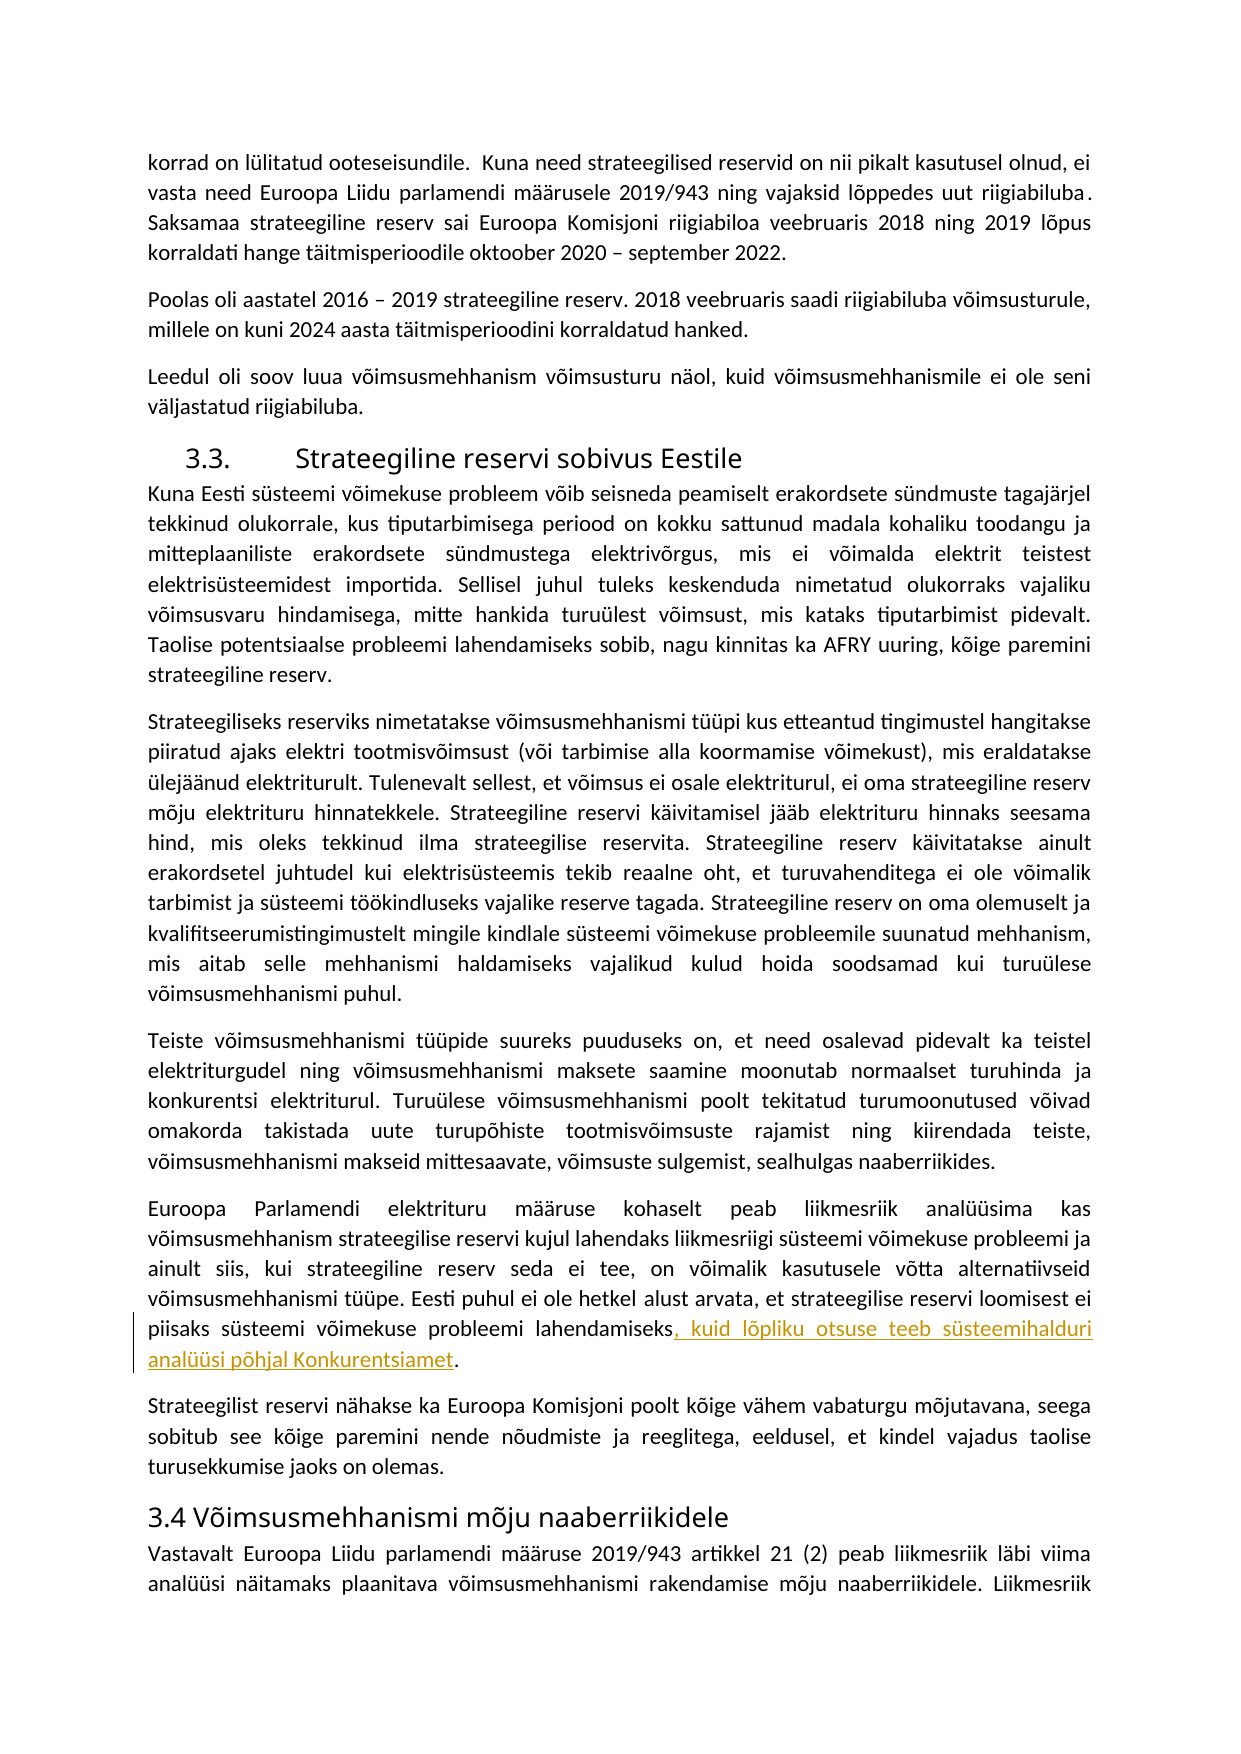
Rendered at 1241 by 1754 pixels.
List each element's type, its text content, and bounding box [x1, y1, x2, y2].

subtitle Strateegiline reservi sobivus Eestile [185, 439, 1093, 476]
text Strateegilist reservi nähakse ka Euroopa Komisjoni poolt kõige vähem vabaturgu mõjutavana, seega sobitub see kõige paremini nende nõudmiste ja reeglitega, eeldusel, et kindel vajadus taolise turusekkumise jaoks on olemas. [148, 1392, 1093, 1480]
text Kuna Eesti süsteemi võimekuse probleem võib seisneda peamiselt erakordsete sündmuste tagajärjel tekkinud olukorrale, kus tiputarbimisega periood on kokku sattunud madala kohaliku toodangu ja mitteplaaniliste erakordsete sündmustega elektrivõrgus, mis ei võimalda elektrit teistest elektrisüsteemidest importida. Sellisel juhul tuleks keskenduda nimetatud olukorraks vajaliku võimsusvaru hindamisega, mitte hankida turuülest võimsust, mis kataks tiputarbimist pidevalt. Taolise potentsiaalse probleemi lahendamiseks sobib, nagu kinnitas ka AFRY uuring, kõige paremini strateegiline reserv. [148, 479, 1093, 688]
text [148, 1539, 1093, 1597]
text Poolas oli aastatel 2016 – 2019 strateegiline reserv. 2018 veebruaris saadi riigiabiluba võimsusturule, millele on kuni 2024 aasta täitmisperioodini korraldatud hanked. [148, 285, 1093, 343]
text Teiste võimsusmehhanismi tüüpide suureks puuduseks on, et need osalevad pidevalt ka teistel elektriturgudel ning võimsusmehhanismi maksete saamine moonutab normaalset turuhinda ja konkurentsi elektriturul. Turuülese võimsusmehhanismi poolt tekitatud turumoonutused võivad omakorda takistada uute turupõhiste tootmisvõimsuste rajamist ning kiirendada teiste, võimsusmehhanismi makseid mittesaavate, võimsuste sulgemist, sealhulgas naaberriikides. [148, 1026, 1093, 1175]
text Euroopa Parlamendi elektrituru määruse kohaselt peab liikmesriik analüüsima kas võimsusmehhanism strateegilise reservi kujul lahendaks liikmesriigi süsteemi võimekuse probleemi ja ainult siis, kui strateegiline reserv seda ei tee, on võimalik kasutusele võtta alternatiivseid võimsusmehhanismi tüüpe. Eesti puhul ei ole hetkel alust arvata, et strateegilise reservi loomisest ei piisaks süsteemi võimekuse probleemi lahendamiseks. [148, 1194, 1093, 1373]
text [148, 148, 1093, 266]
subtitle 3.4 Võimsusmehhanismi mõju naaberriikidele [148, 1499, 1093, 1536]
text Strateegiliseks reserviks nimetatakse võimsusmehhanismi tüüpi kus etteantud tingimustel hangitakse piiratud ajaks elektri tootmisvõimsust (või tarbimise alla koormamise võimekust), mis eraldatakse ülejäänud elektriturult. Tulenevalt sellest, et võimsus ei osale elektriturul, ei oma strateegiline reserv mõju elektrituru hinnatekkele. Strateegiline reservi käivitamisel jääb elektrituru hinnaks seesama hind, mis oleks tekkinud ilma strateegilise reservita. Strateegiline reserv käivitatakse ainult erakordsetel juhtudel kui elektrisüsteemis tekib reaalne oht, et turuvahenditega ei ole võimalik tarbimist ja süsteemi töökindluseks vajalike reserve tagada. Strateegiline reserv on oma olemuselt ja kvalifitseerumistingimustelt mingile kindlale süsteemi võimekuse probleemile suunatud mehhanism, mis aitab selle mehhanismi haldamiseks vajalikud kulud hoida soodsamad kui turuülese võimsusmehhanismi puhul. [148, 707, 1093, 1007]
text Leedul oli soov luua võimsusmehhanism võimsusturu näol, kuid võimsusmehhanismile ei ole seni väljastatud riigiabiluba. [148, 362, 1093, 420]
